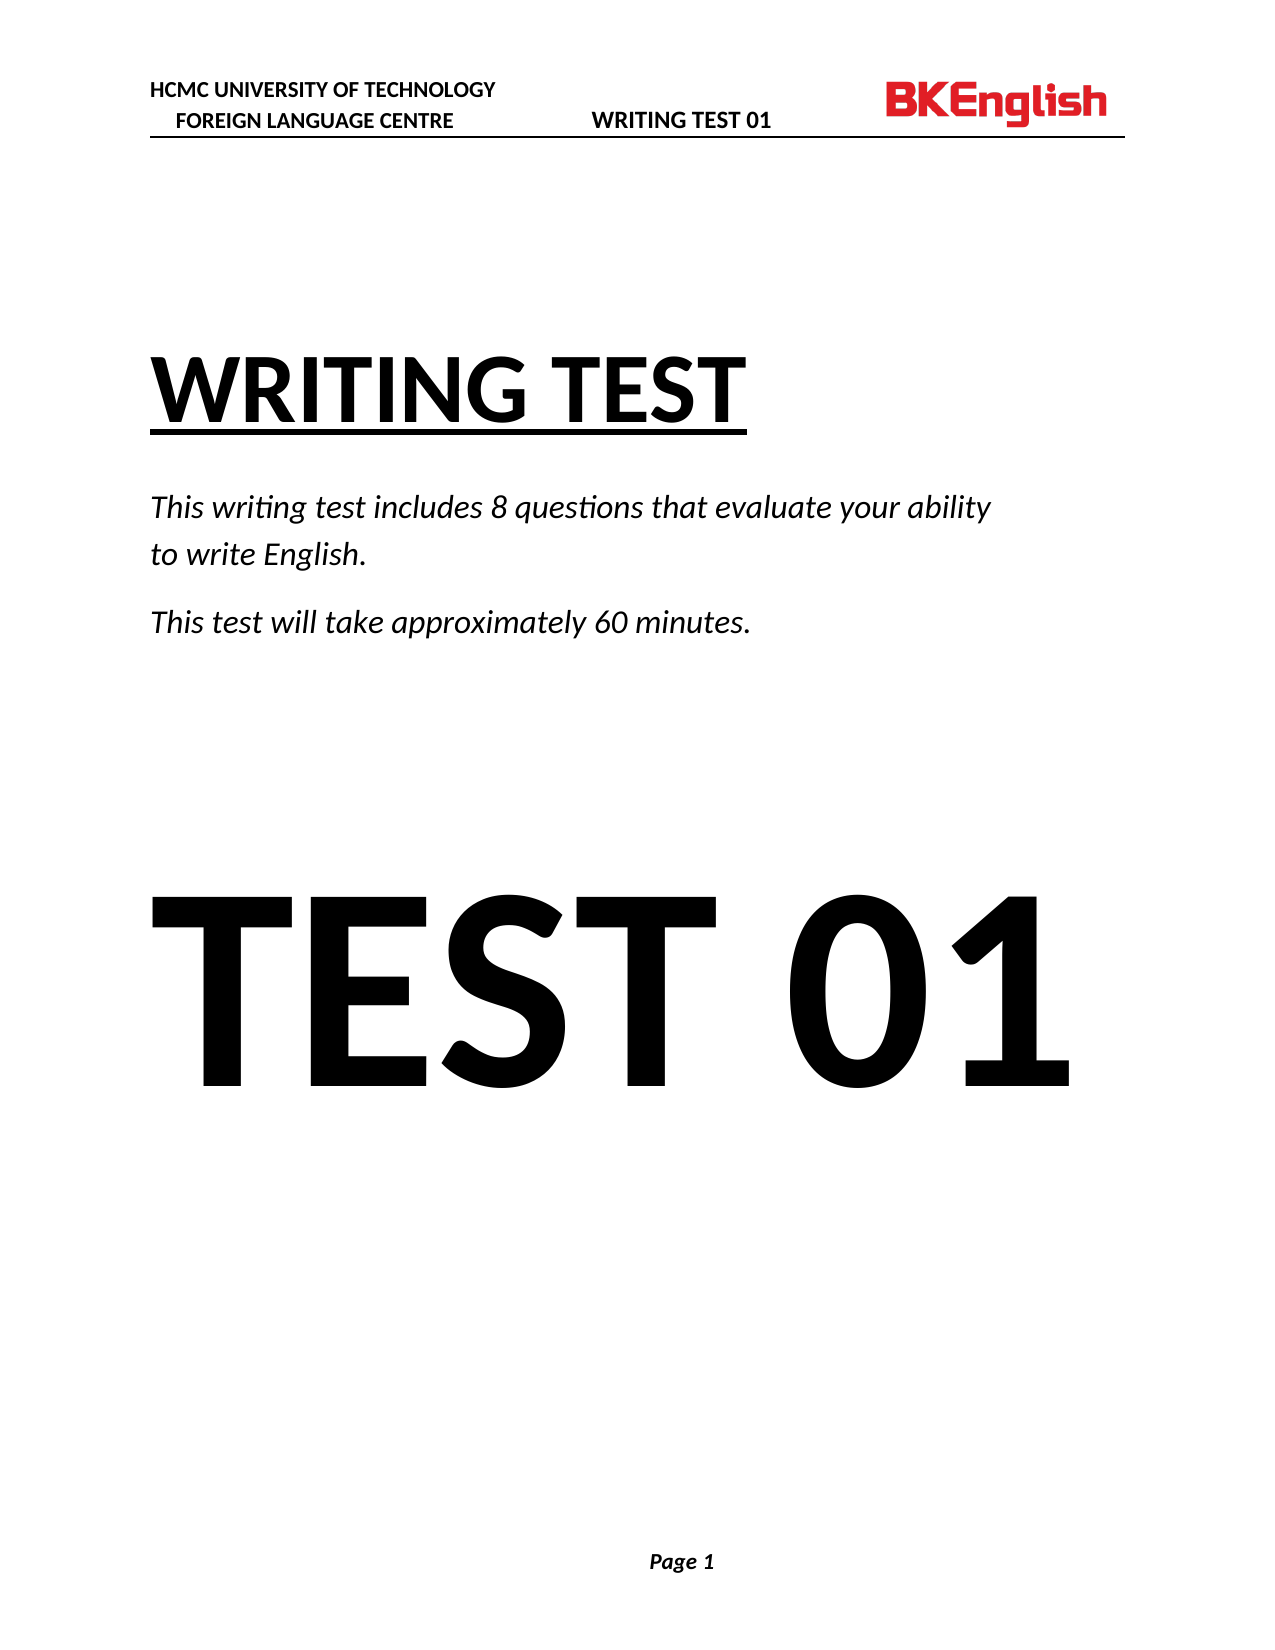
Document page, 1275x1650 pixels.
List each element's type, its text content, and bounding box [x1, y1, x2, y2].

text This test will take approximately 60 minutes. [150, 601, 1125, 641]
picture [880, 75, 1112, 131]
text This writing test includes 8 questions that evaluate your ability to write English. [150, 486, 1125, 574]
text TEST 01 [150, 803, 1125, 1159]
text WRITING TEST [150, 325, 1125, 447]
